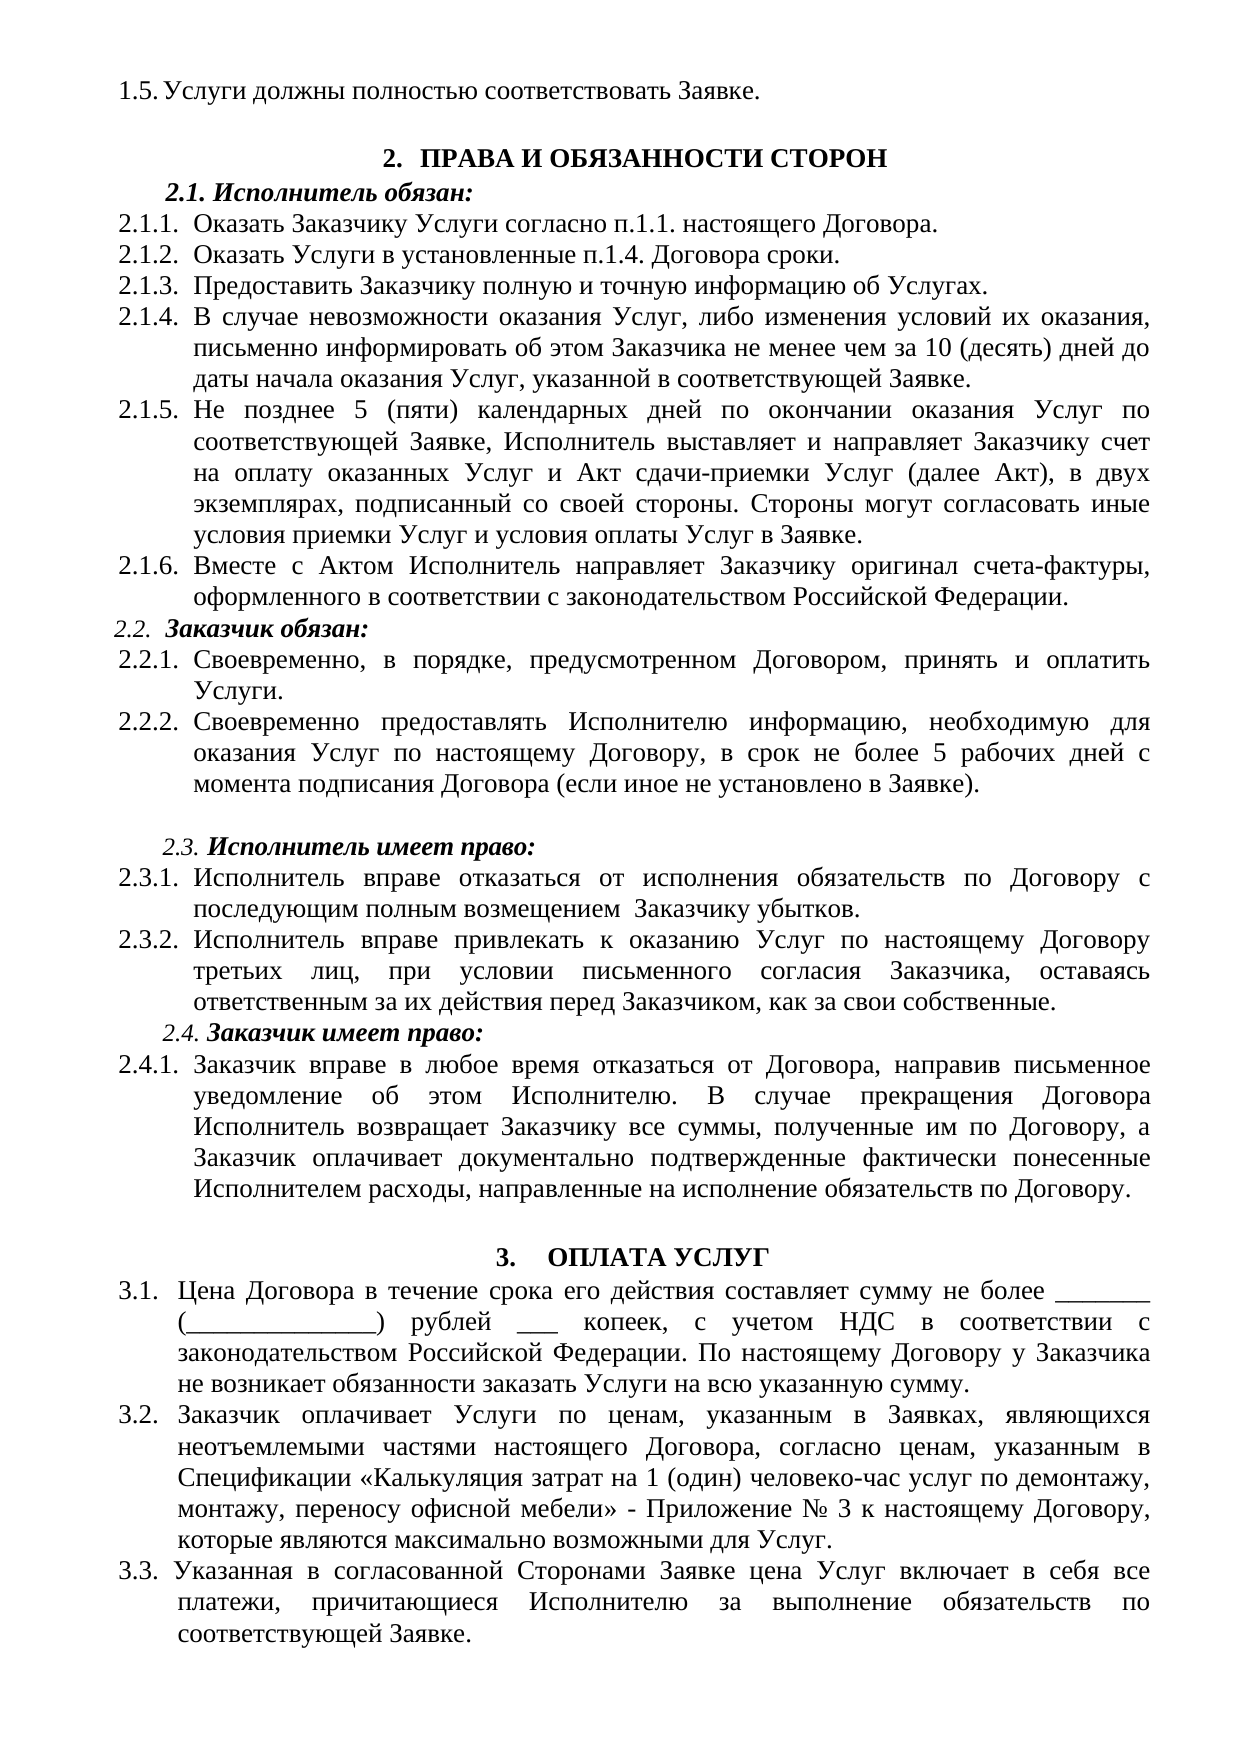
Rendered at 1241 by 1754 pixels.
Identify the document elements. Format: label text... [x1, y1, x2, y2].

text 3.2. Заказчик оплачивает Услуги по ценам, указанным в Заявках, являющихся неотъемлемыми частями настоящего Договора, согласно ценам, указанным в Спецификации «Калькуляция затрат на 1 (один) человеко-час услуг по демонтажу, монтажу, переносу офисной мебели» - Приложение № 3 к настоящему Договору, которые являются максимально возможными для Услуг. [118, 1399, 1152, 1554]
list Своевременно предоставлять Исполнителю информацию, необходимую для оказания Услуг по настоящему Договору, в срок не более 5 рабочих дней с момента подписания Договора (если иное не установлено в Заявке). [118, 705, 1152, 798]
list Исполнитель вправе привлекать к оказанию Услуг по настоящему Договору третьих лиц, при условии письменного согласия Заказчика, оставаясь ответственным за их действия перед Заказчиком, как за свои собственные. [118, 923, 1152, 1017]
list Заказчик обязан: [114, 612, 1152, 643]
list Не позднее 5 (пяти) календарных дней по окончании оказания Услуг по соответствующей Заявке, Исполнитель выставляет и направляет Заказчику счет на оплату оказанных Услуг и Акт сдачи-приемки Услуг (далее Акт), в двух экземплярах, подписанный со своей стороны. Стороны могут согласовать иные условия приемки Услуг и условия оплаты Услуг в Заявке. [118, 394, 1152, 549]
list Исполнитель вправе отказаться от исполнения обязательств по Договору с последующим полным возмещением Заказчику убытков. [118, 861, 1152, 923]
list Оказать Услуги в установленные п.1.4. Договора сроки. [118, 238, 1152, 269]
list Заказчик имеет право: [162, 1017, 1152, 1048]
list Заказчик вправе в любое время отказаться от Договора, направив письменное уведомление об этом Исполнителю. В случае прекращения Договора Исполнитель возвращает Заказчику все суммы, полученные им по Договору, а Заказчик оплачивает документально подтвержденные фактически понесенные Исполнителем расходы, направленные на исполнение обязательств по Договору. [118, 1048, 1152, 1203]
list Вместе с Актом Исполнитель направляет Заказчику оригинал счета-фактуры, оформленного в соответствии с законодательством Российской Федерации. [118, 549, 1152, 612]
list Предоставить Заказчику полную и точную информацию об Услугах. [118, 269, 1152, 300]
text 1.5. Услуги должны полностью соответствовать Заявке. [118, 74, 1152, 105]
list Своевременно, в порядке, предусмотренном Договором, принять и оплатить Услуги. [118, 643, 1152, 705]
list ПРАВА И ОБЯЗАННОСТИ СТОРОН [118, 142, 1152, 173]
list В случае невозможности оказания Услуг, либо изменения условий их оказания, письменно информировать об этом Заказчика не менее чем за 10 (десять) дней до даты начала оказания Услуг, указанной в соответствующей Заявке. [118, 300, 1152, 394]
list Исполнитель имеет право: [162, 830, 1152, 861]
list Оказать Заказчику Услуги согласно п.1.1. настоящего Договора. [118, 207, 1152, 238]
text 3.1. Цена Договора в течение срока его действия составляет сумму не более _______ (______________) рублей ___ копеек, с учетом НДС в соответствии с законодательством Российской Федерации. По настоящему Договору у Заказчика не возникает обязанности заказать Услуги на всю указанную сумму. [118, 1274, 1152, 1399]
list ОПЛАТА УСЛУГ [114, 1241, 1152, 1272]
text 3.3. Указанная в согласованной Сторонами Заявке цена Услуг включает в себя все платежи, причитающиеся Исполнителю за выполнение обязательств по соответствующей Заявке. [118, 1554, 1152, 1648]
text 2.1. Исполнитель обязан: [165, 176, 1152, 207]
